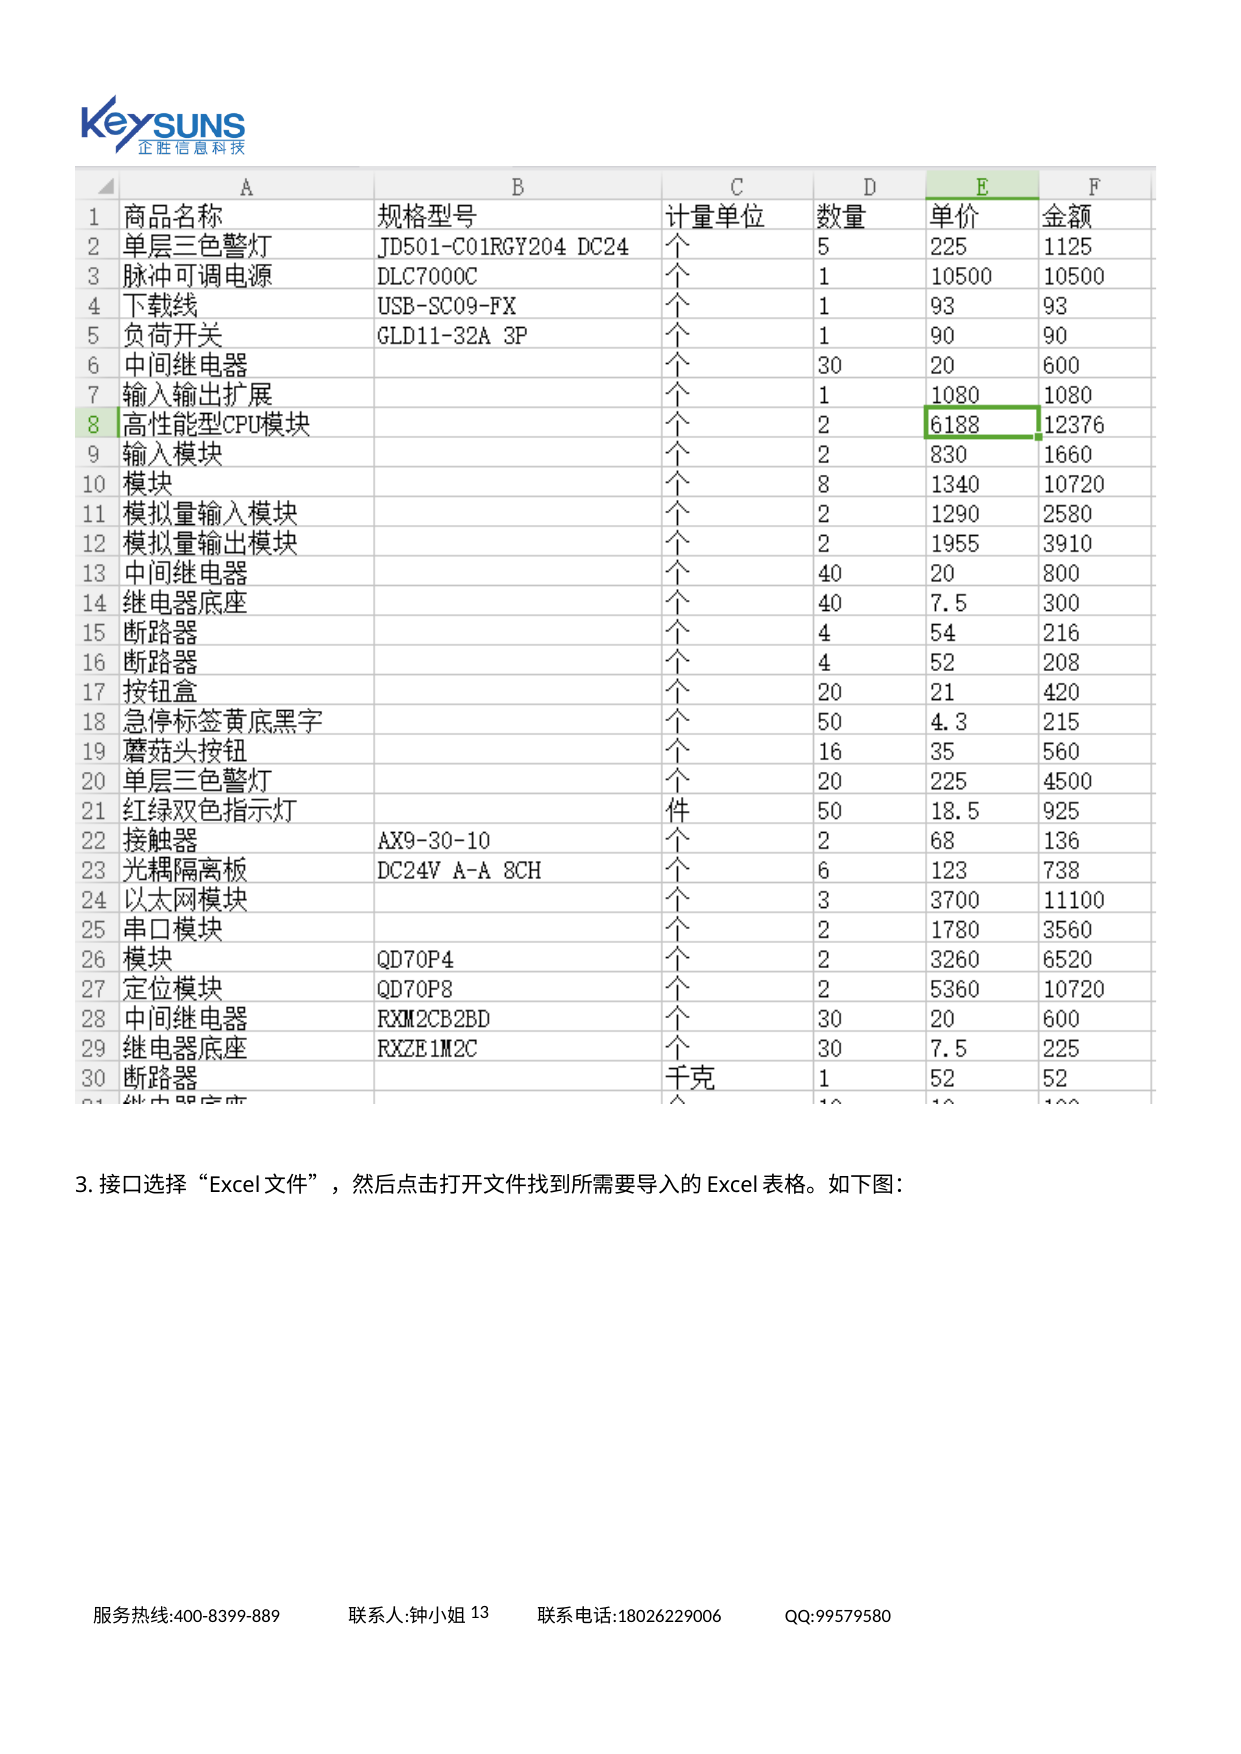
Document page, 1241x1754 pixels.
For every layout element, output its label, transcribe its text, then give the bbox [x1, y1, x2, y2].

list 接口选择“Excel文件”，然后点击打开文件找到所需要导入的Excel表格。如下图： [75, 1167, 1165, 1199]
picture [75, 166, 1157, 1104]
picture [75, 90, 251, 161]
